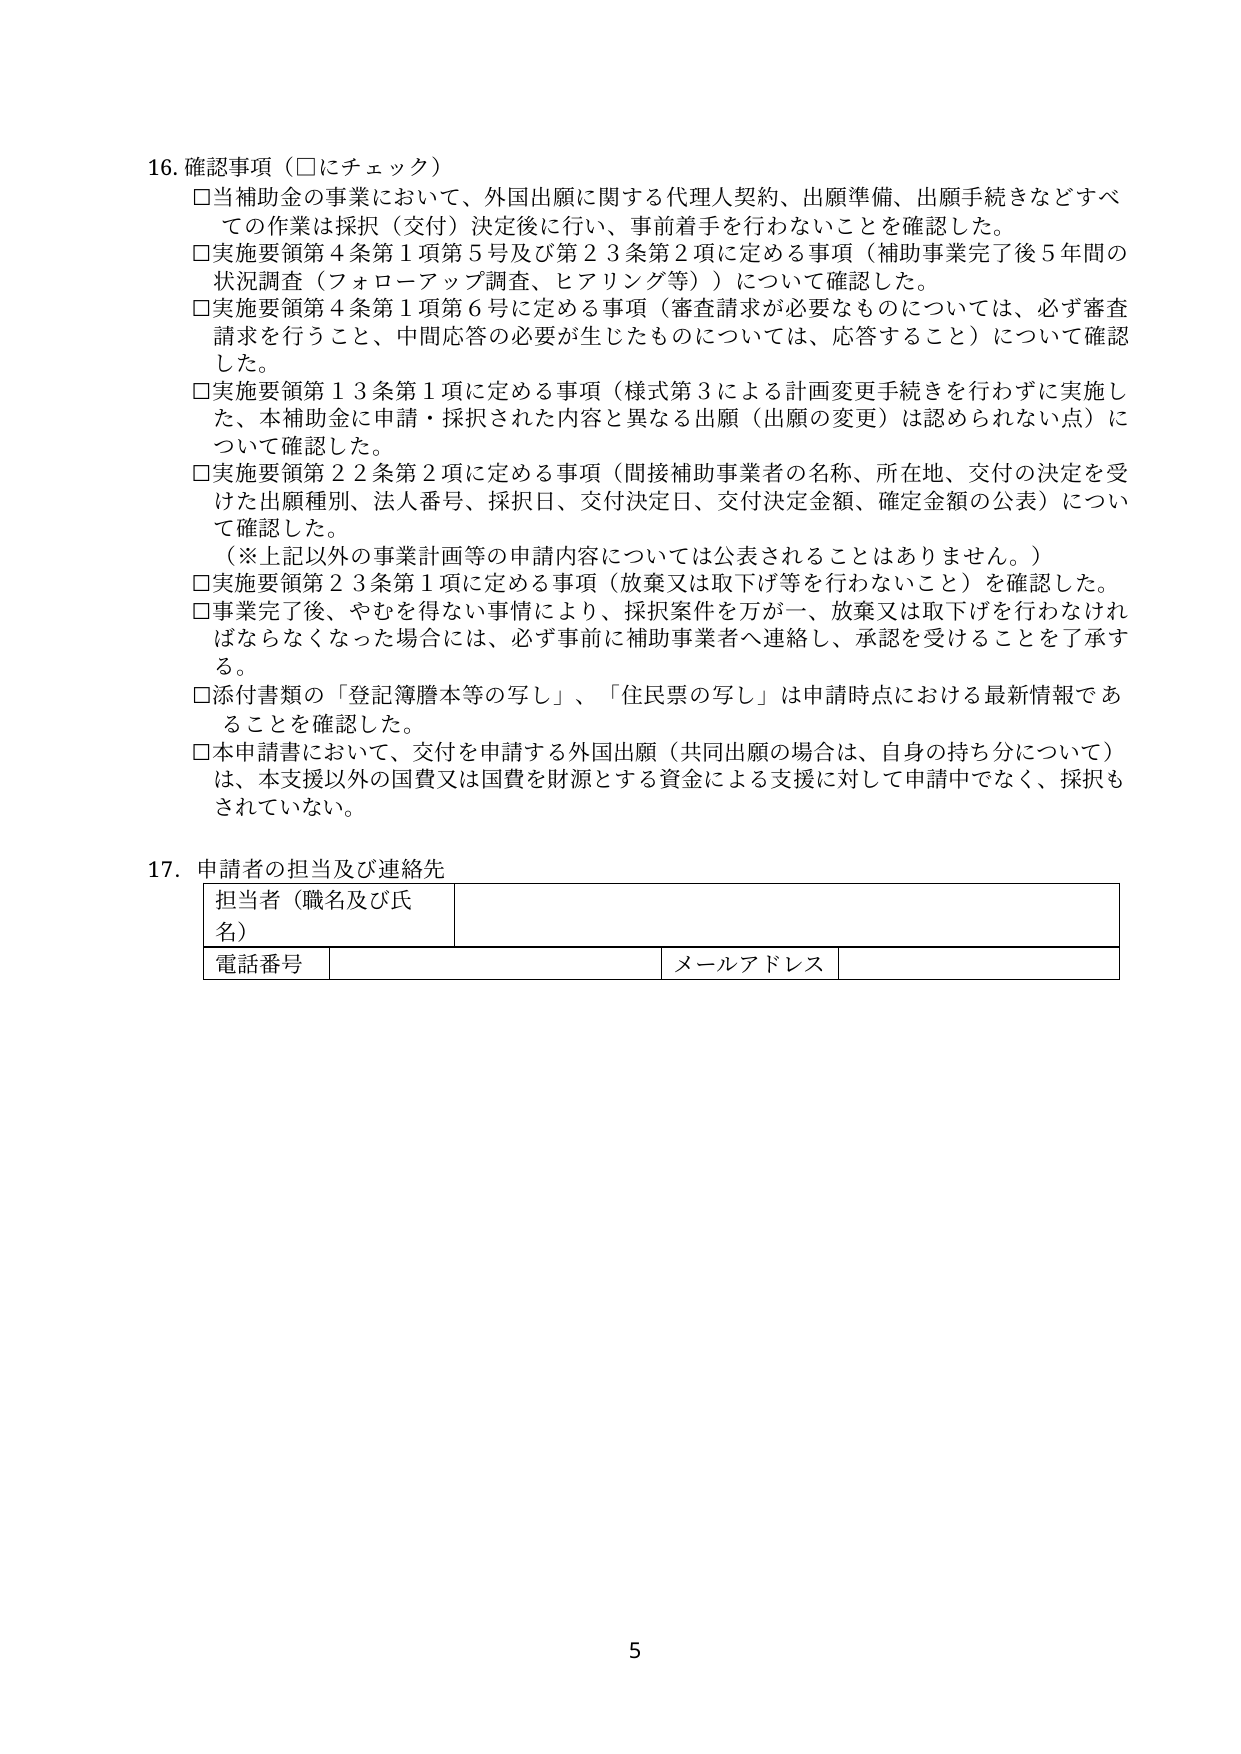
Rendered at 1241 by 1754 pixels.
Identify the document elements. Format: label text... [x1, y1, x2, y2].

table_cell メールアドレス [662, 948, 838, 979]
text 実施要領第２２条第２項に定める事項（間接補助事業者の名称、所在地、交付の決定を受けた出願種別、法人番号、採択日、交付決定日、交付決定金額、確定金額の公表）について確認した。 [191, 460, 1129, 542]
text 実施要領第４条第１項第６号に定める事項（審査請求が必要なものについては、必ず審査請求を行うこと、中間応答の必要が生じたものについては、応答すること）について確認した。 [191, 295, 1129, 377]
table_header 担当者（職名及び氏名） [204, 884, 454, 946]
text 実施要領第１３条第１項に定める事項（様式第３による計画変更手続きを行わずに実施した、本補助金に申請・採択された内容と異なる出願（出願の変更）は認められない点）について確認した。 [191, 377, 1129, 460]
table_cell 電話番号 [204, 948, 329, 979]
text 17．申請者の担当及び連絡先 [148, 855, 1129, 882]
text 実施要領第２３条第１項に定める事項（放棄又は取下げ等を行わないこと）を確認した。 [191, 570, 1129, 597]
text 当補助金の事業において、外国出願に関する代理人契約、出願準備、出願手続きなどすべての作業は採択（交付）決定後に行い、事前着手を行わないことを確認した。 [192, 182, 1122, 240]
text （※上記以外の事業計画等の申請内容については公表されることはありません。） [191, 542, 1129, 570]
text 本申請書において、交付を申請する外国出願（共同出願の場合は、自身の持ち分について）は、本支援以外の国費又は国費を財源とする資金による支援に対して申請中でなく、採択もされていない。 [191, 738, 1129, 821]
table_header [455, 884, 1119, 946]
table_cell [330, 948, 661, 979]
text 実施要領第４条第１項第５号及び第２３条第２項に定める事項（補助事業完了後５年間の状況調査（フォローアップ調査、ヒアリング等））について確認した。 [191, 240, 1129, 295]
text 事業完了後、やむを得ない事情により、採択案件を万が一、放棄又は取下げを行わなければならなくなった場合には、必ず事前に補助事業者へ連絡し、承認を受けることを了承する。 [191, 597, 1129, 680]
table_cell [839, 948, 1119, 979]
text 添付書類の「登記簿謄本等の写し」、「住民票の写し」は申請時点における最新情報であることを確認した。 [192, 680, 1122, 738]
text 16. 確認事項（□にチェック） [148, 152, 1122, 182]
